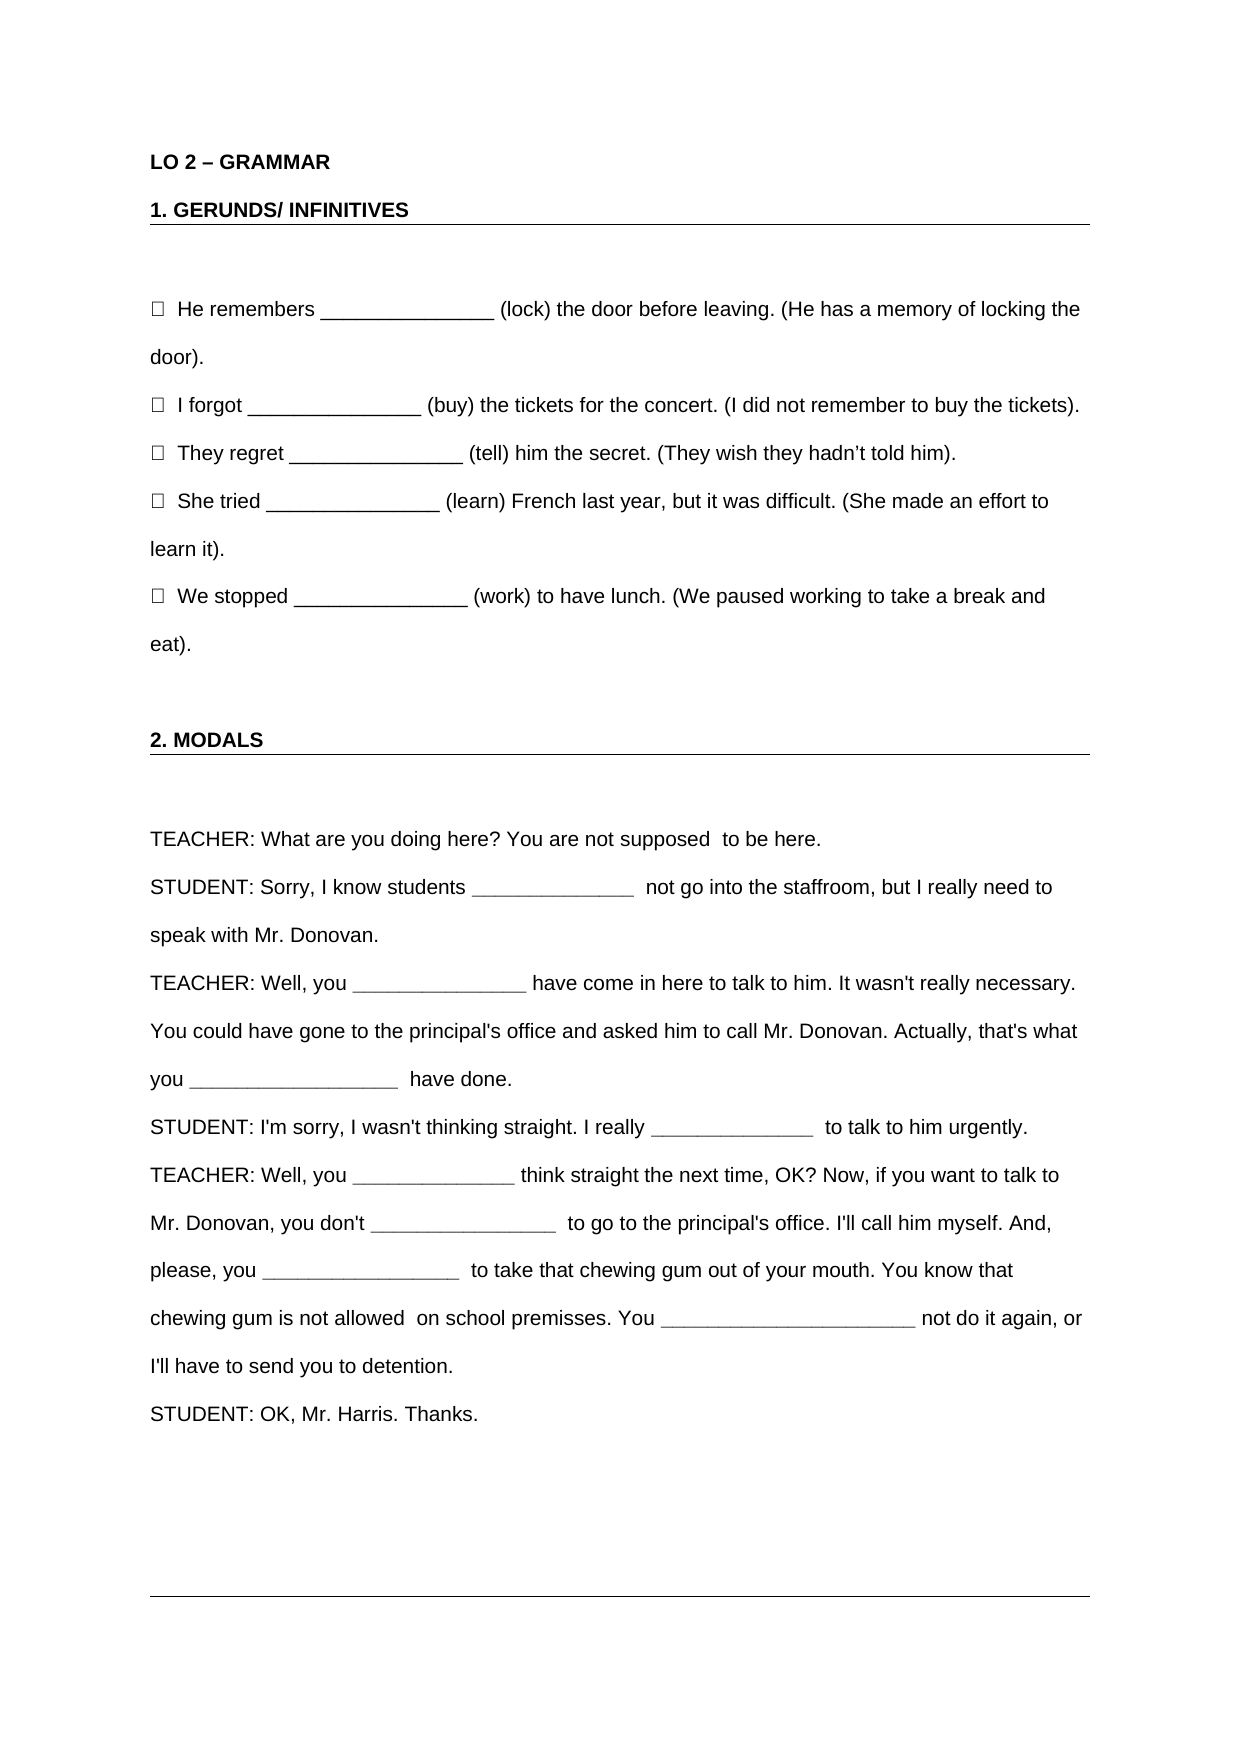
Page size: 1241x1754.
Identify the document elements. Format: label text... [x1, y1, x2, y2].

text TEACHER: What are you doing here? You are not supposed to be here. [150, 827, 1090, 851]
text  They regret _______________ (tell) him the secret. (They wish they hadn’t told him). [150, 441, 1090, 464]
text TEACHER: Well, you ______________ think straight the next time, OK? Now, if you want to talk to Mr. Donovan, you don't ________________ to go to the principal's office. I'll call him myself. And, please, you _________________ to take that chewing gum out of your mouth. You know that chewing gum is not allowed on school premisses. You ______________________ not do it again, or I'll have to send you to detention. [150, 1162, 1090, 1378]
text  He remembers _______________ (lock) the door before leaving. (He has a memory of locking the door). [150, 297, 1090, 369]
text  We stopped _______________ (work) to have lunch. (We paused working to take a break and eat). [150, 584, 1090, 656]
text  I forgot _______________ (buy) the tickets for the concert. (I did not remember to buy the tickets). [150, 393, 1090, 417]
text TEACHER: Well, you _______________ have come in here to talk to him. It wasn't really necessary. You could have gone to the principal's office and asked him to call Mr. Donovan. Actually, that's what you __________________ have done. [150, 971, 1090, 1091]
text LO 2 – GRAMMAR [150, 150, 1090, 174]
text 2. MODALS [150, 728, 1090, 754]
text STUDENT: I'm sorry, I wasn't thinking straight. I really ______________ to talk to him urgently. [150, 1114, 1090, 1138]
text STUDENT: OK, Mr. Harris. Thanks. [150, 1402, 1090, 1426]
text 1. GERUNDS/ INFINITIVES [150, 198, 1090, 224]
text STUDENT: Sorry, I know students ______________ not go into the staffroom, but I really need to speak with Mr. Donovan. [150, 875, 1090, 947]
text  She tried _______________ (learn) French last year, but it was difficult. (She made an effort to learn it). [150, 488, 1090, 560]
